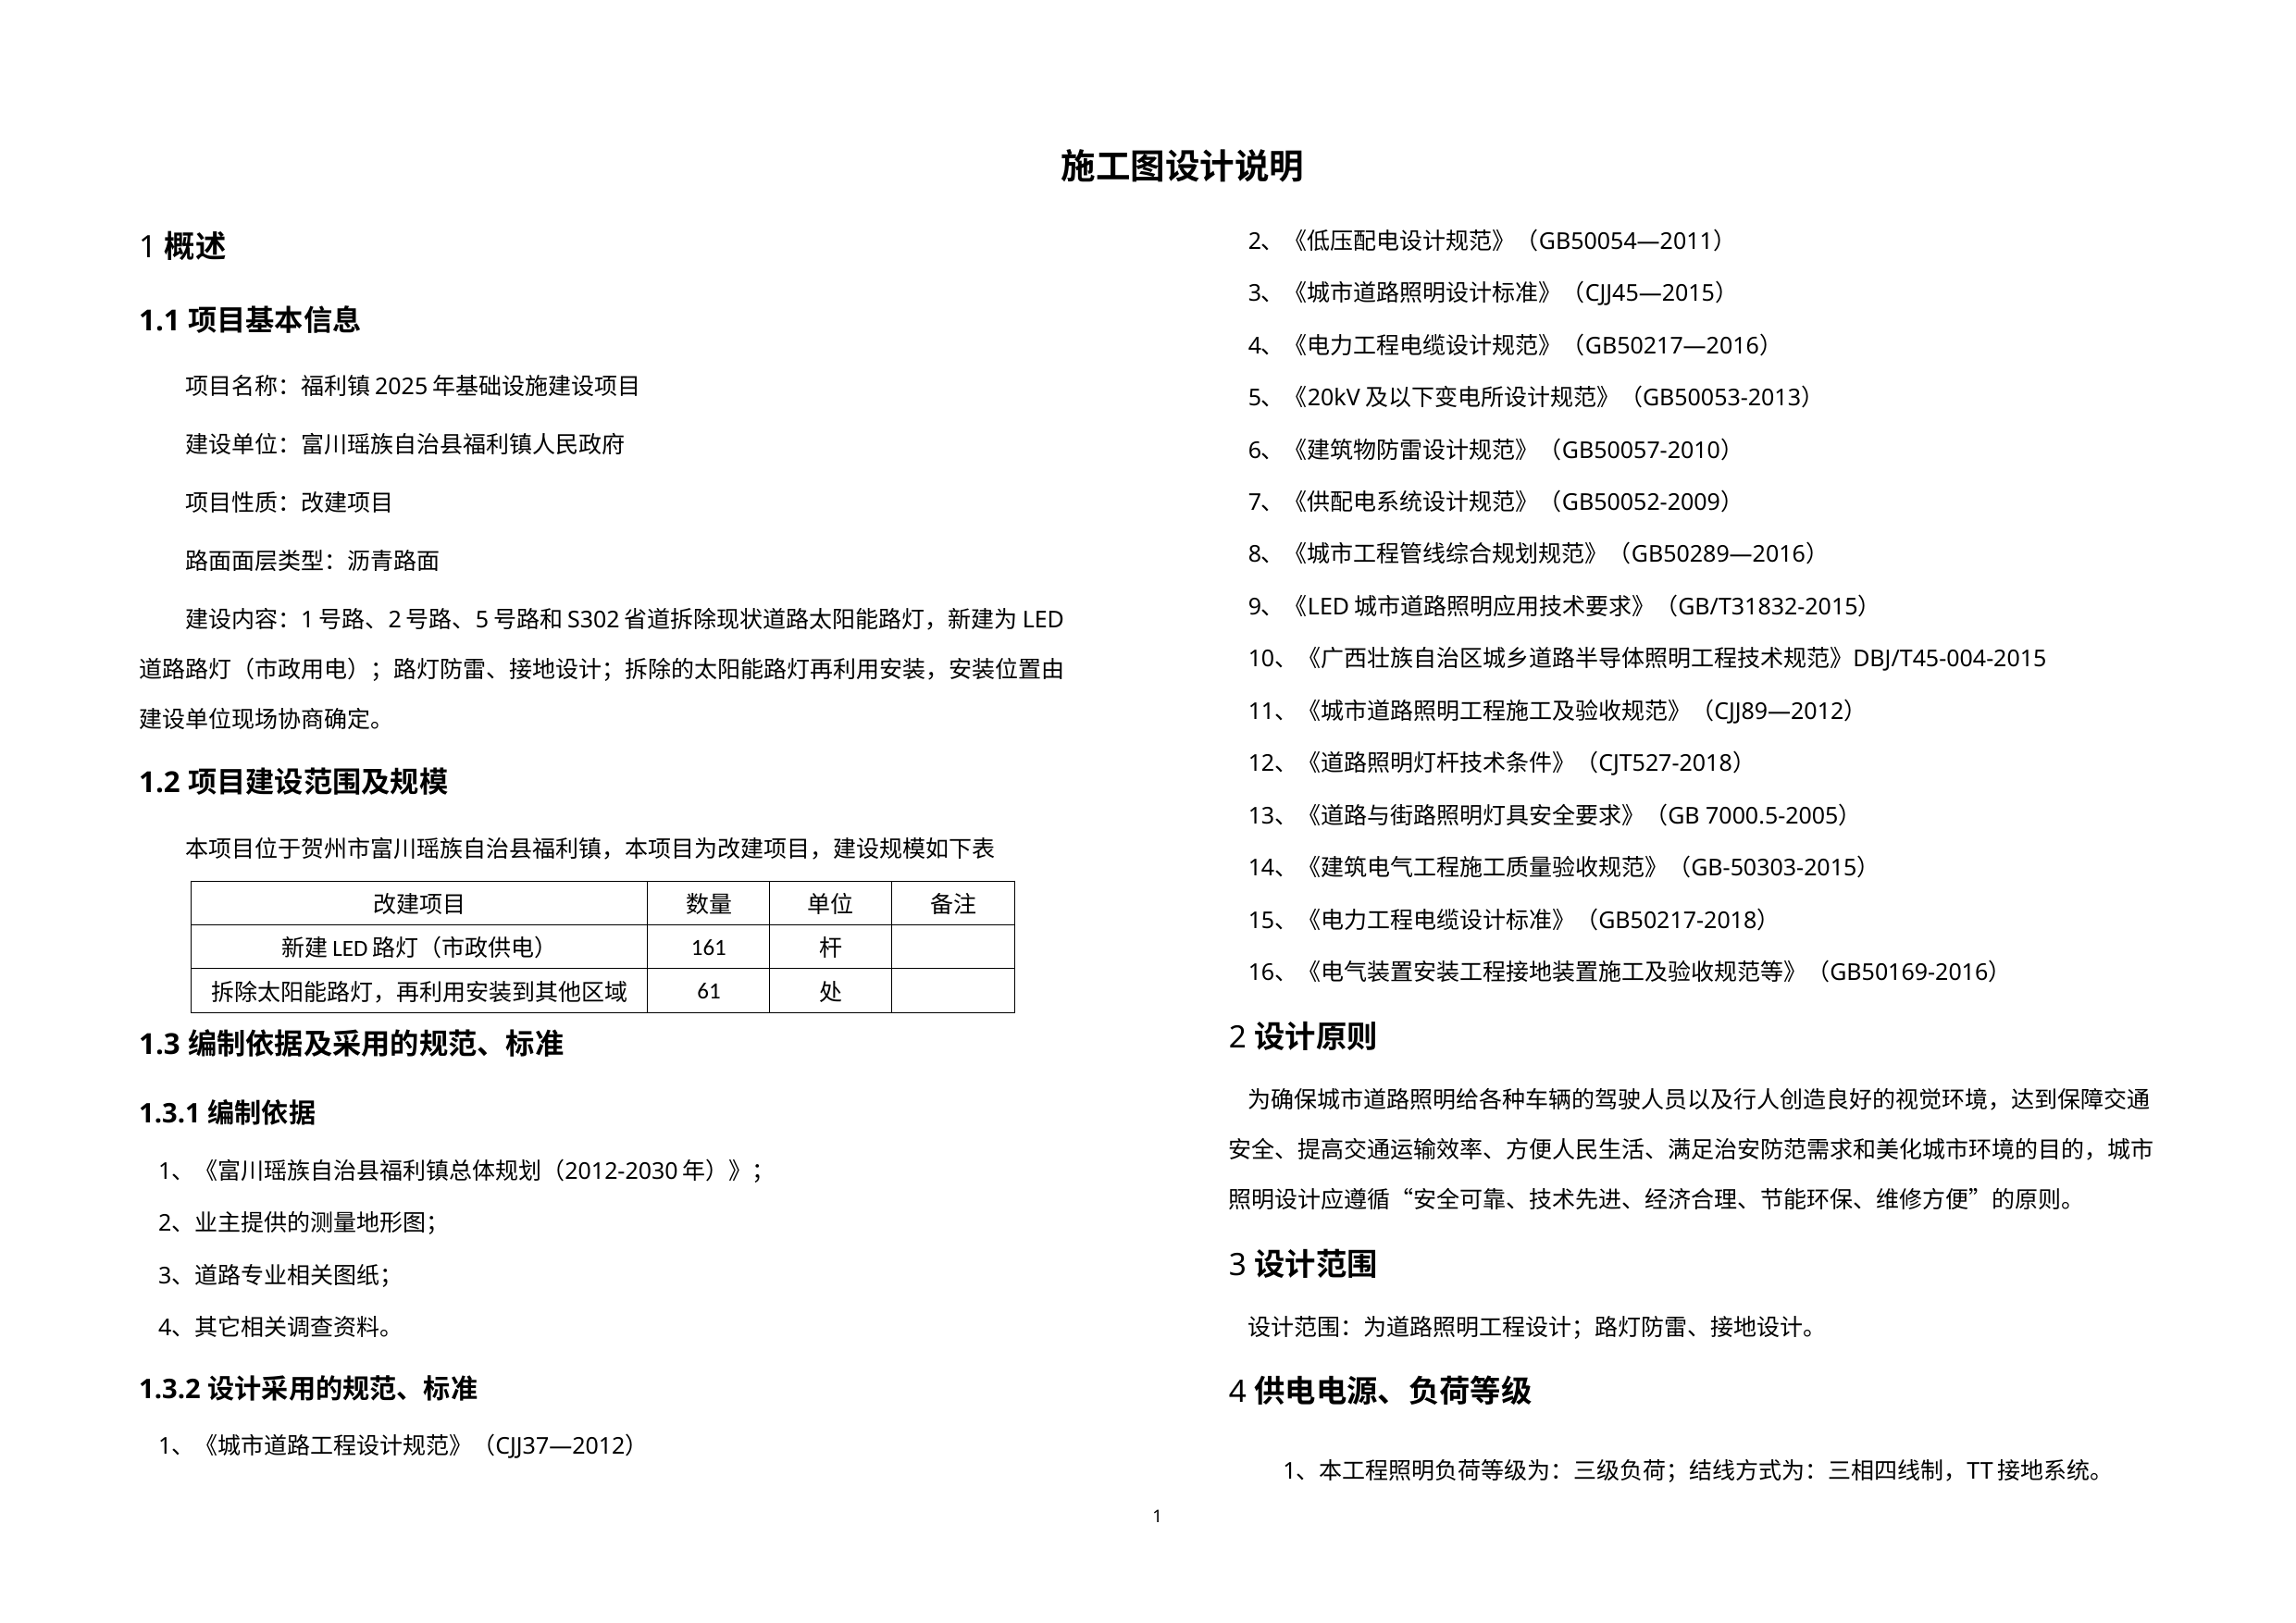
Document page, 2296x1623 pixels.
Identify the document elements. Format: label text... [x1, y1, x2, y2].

text 4、其它相关调查资料。 [139, 1308, 1067, 1343]
text 3、道路专业相关图纸； [139, 1257, 1067, 1290]
text 16、《电气装置安装工程接地装置施工及验收规范等》（GB50169-2016） [1229, 954, 2156, 987]
subtitle 概述 [139, 222, 1067, 267]
subtitle 设计范围 [1229, 1240, 2156, 1284]
subtitle 供电电源、负荷等级 [1229, 1367, 2156, 1412]
text 13、《道路与街路照明灯具安全要求》（GB 7000.5-2005） [1229, 797, 2156, 830]
table_cell 处 [770, 969, 891, 1011]
text 9、《LED城市道路照明应用技术要求》（GB/T31832-2015） [1229, 588, 2156, 622]
text 3、《城市道路照明设计标准》（CJJ45—2015） [1229, 275, 2156, 308]
text 6、《建筑物防雷设计规范》（GB50057-2010） [1229, 431, 2156, 465]
text 项目名称：福利镇2025年基础设施建设项目 [139, 368, 1067, 402]
text 14、《建筑电气工程施工质量验收规范》（GB-50303-2015） [1229, 849, 2156, 883]
table_cell 161 [648, 925, 769, 968]
text 10、《广西壮族自治区城乡道路半导体照明工程技术规范》DBJ/T45-004-2015 [1229, 640, 2156, 674]
table_header 单位 [770, 882, 891, 924]
text 12、《道路照明灯杆技术条件》（CJT527-2018） [1229, 745, 2156, 778]
text 施工图设计说明 [139, 139, 2156, 190]
table_cell 杆 [770, 925, 891, 968]
subtitle 项目建设范围及规模 [139, 760, 1067, 801]
text 7、《供配电系统设计规范》（GB50052-2009） [1229, 483, 2156, 517]
text 11、《城市道路照明工程施工及验收规范》（CJJ89—2012） [1229, 692, 2156, 725]
subtitle 设计原则 [1229, 1011, 2156, 1057]
text 8、《城市工程管线综合规划规范》（GB50289—2016） [1229, 536, 2156, 569]
text 2、业主提供的测量地形图； [139, 1205, 1067, 1238]
text 1、本工程照明负荷等级为：三级负荷；结线方式为：三相四线制，TT接地系统。 [1229, 1452, 2156, 1486]
text 4、《电力工程电缆设计规范》（GB50217—2016） [1229, 327, 2156, 360]
text 1、《城市道路工程设计规范》（CJJ37—2012） [139, 1428, 1067, 1461]
text 1、《富川瑶族自治县福利镇总体规划（2012-2030年）》； [139, 1152, 1067, 1185]
subtitle 项目基本信息 [139, 297, 1067, 340]
table_cell 新建LED路灯（市政供电） [192, 925, 647, 968]
text 设计范围：为道路照明工程设计；路灯防雷、接地设计。 [1229, 1308, 2156, 1343]
table_header 数量 [648, 882, 769, 924]
subtitle 编制依据 [139, 1091, 1067, 1131]
subtitle 设计采用的规范、标准 [139, 1367, 1067, 1406]
text 5、《20kV及以下变电所设计规范》（GB50053-2013） [1229, 378, 2156, 413]
table_header 改建项目 [192, 882, 647, 924]
text 15、《电力工程电缆设计标准》（GB50217-2018） [1229, 901, 2156, 935]
text 项目性质：改建项目 [139, 484, 1067, 518]
text 建设内容：1号路、2号路、5号路和S302省道拆除现状道路太阳能路灯，新建为LED道路路灯（市政用电）；路灯防雷、接地设计；拆除的太阳能路灯再利用安装，安装位置由建设单位现场协商确定。 [139, 601, 1067, 735]
text 路面面层类型：沥青路面 [139, 542, 1067, 576]
text 建设单位：富川瑶族自治县福利镇人民政府 [139, 427, 1067, 460]
subtitle 编制依据及采用的规范、标准 [139, 1021, 1067, 1062]
text 2、《低压配电设计规范》（GB50054—2011） [1229, 222, 2156, 255]
text 为确保城市道路照明给各种车辆的驾驶人员以及行人创造良好的视觉环境，达到保障交通安全、提高交通运输效率、方便人民生活、满足治安防范需求和美化城市环境的目的，城市照明设计应遵循“安全可靠、技术先进、经济合理、节能环保、维修方便”的原则。 [1229, 1081, 2156, 1215]
table_cell [892, 925, 1014, 968]
table_cell 61 [648, 969, 769, 1011]
text 本项目位于贺州市富川瑶族自治县福利镇，本项目为改建项目，建设规模如下表 [139, 830, 1067, 863]
table_cell 拆除太阳能路灯，再利用安装到其他区域 [192, 969, 647, 1011]
table_header 备注 [892, 882, 1014, 924]
table_cell [892, 969, 1014, 1011]
